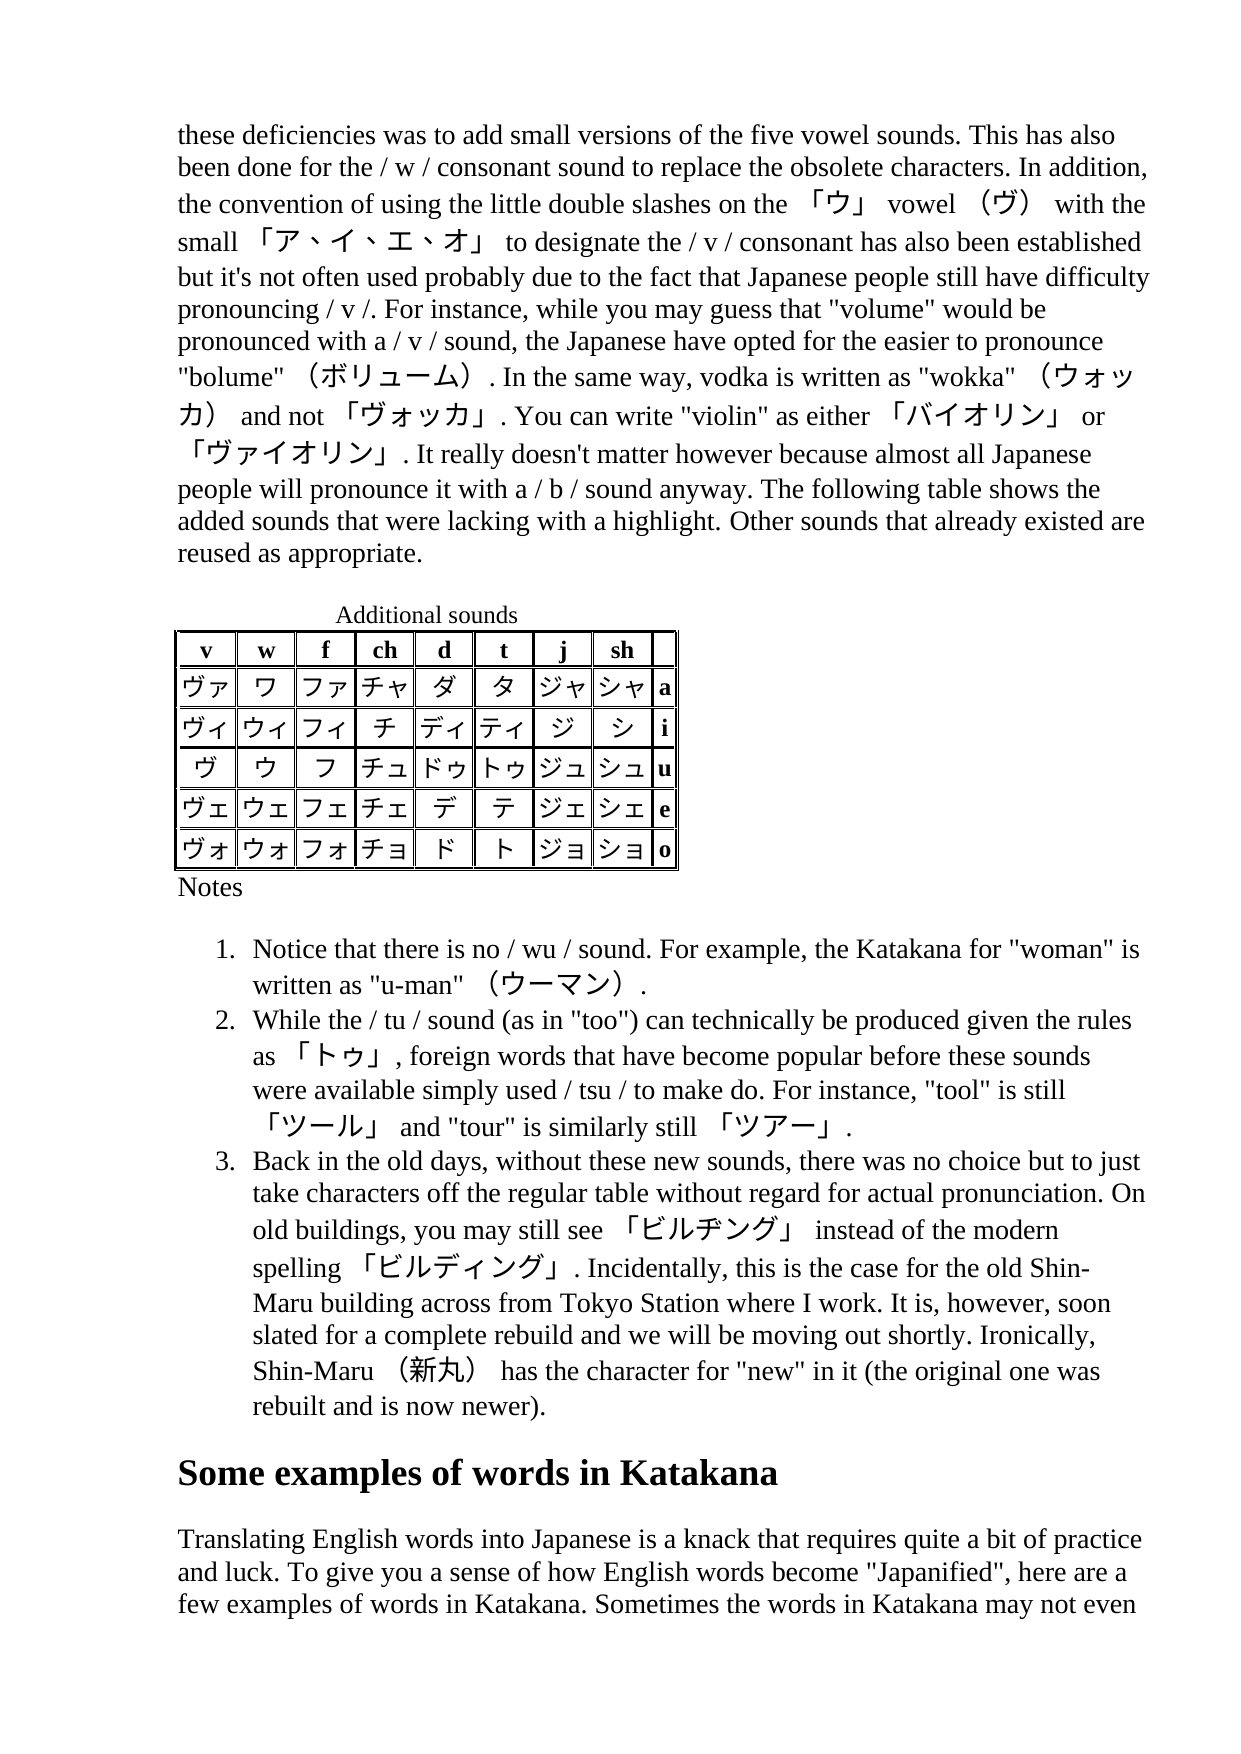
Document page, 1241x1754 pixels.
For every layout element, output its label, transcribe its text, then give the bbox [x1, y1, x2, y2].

table_cell e [654, 786, 676, 827]
table_cell ウェ [238, 790, 294, 827]
table_cell ト [474, 830, 533, 867]
table_cell ファ [297, 669, 354, 706]
table_cell ch [357, 633, 413, 665]
table_cell d [416, 633, 472, 665]
table_cell ウォ [236, 830, 296, 867]
table_cell ヴァ [177, 665, 235, 706]
table_cell t [476, 633, 532, 665]
table_cell ダ [416, 669, 472, 706]
list While the / tu / sound (as in "too") can technically be produced given the rules as 「トゥ」, foreign words that have become popular before these sounds were available simply used / tsu / to make do. For instance, "tool" is still 「ツール」 and "tour" is similarly still 「ツアー」. [215, 1003, 1152, 1144]
list Notice that there is no / wu / sound. For example, the Katakana for "woman" is written as "u-man" （ウーマン）. [215, 932, 1152, 1003]
table_cell ジュ [535, 749, 591, 786]
table_cell j [535, 633, 591, 665]
table_cell ジェ [535, 790, 591, 827]
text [177, 1523, 1152, 1620]
table_cell ウィ [238, 709, 294, 746]
table_cell デ [416, 790, 472, 827]
table_cell ワ [238, 669, 294, 706]
table_cell トゥ [476, 749, 532, 786]
table_cell w [238, 633, 294, 665]
table_cell sh [594, 633, 651, 665]
table_cell フィ [297, 709, 354, 746]
table_cell フェ [297, 790, 354, 827]
table_cell チェ [357, 790, 413, 827]
table_cell f [297, 633, 354, 665]
table_cell ジャ [535, 669, 591, 706]
table_cell ディ [416, 709, 472, 746]
text Notes [177, 870, 1152, 903]
table_cell ティ [476, 709, 532, 746]
table_cell [654, 632, 675, 665]
table_cell u [654, 746, 675, 786]
table_header Additional sounds [176, 598, 677, 630]
table_cell ウ [238, 749, 294, 786]
table_cell ジョ [533, 830, 593, 867]
table_cell a [654, 665, 676, 706]
table_cell シュ [594, 749, 651, 786]
table_cell シェ [594, 790, 651, 827]
table_cell タ [476, 669, 532, 706]
table_cell o [652, 827, 677, 867]
table_cell ヴォ [176, 827, 236, 867]
table_cell チ [357, 709, 413, 746]
table_cell シ [594, 709, 651, 746]
table_cell ヴェ [177, 786, 235, 827]
table_cell ジ [535, 709, 591, 746]
table_cell ヴ [177, 746, 235, 786]
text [177, 118, 1152, 569]
text Some examples of words in Katakana [177, 1450, 1152, 1493]
table_cell i [652, 706, 677, 746]
table_cell ド [415, 827, 474, 867]
table_cell チョ [355, 830, 414, 867]
table_cell ドゥ [416, 749, 472, 786]
table_cell ショ [593, 830, 652, 867]
table_cell v [176, 630, 235, 665]
table_cell シャ [594, 669, 651, 706]
table_cell フ [297, 749, 354, 786]
table_cell テ [476, 790, 532, 827]
list Back in the old days, without these new sounds, there was no choice but to just take characters off the regular table without regard for actual pronunciation. On old buildings, you may still see 「ビルヂング」 instead of the modern spelling 「ビルディング」. Incidentally, this is the case for the old Shin-Maru building across from Tokyo Station where I work. It is, however, soon slated for a complete rebuild and we will be moving out shortly. Ironically, Shin-Maru （新丸） has the character for "new" in it (the original one was rebuilt and is now newer). [215, 1144, 1152, 1421]
table_cell ヴィ [176, 706, 236, 746]
table_cell フォ [296, 830, 355, 867]
table_cell チャ [357, 669, 413, 706]
table_cell チュ [357, 749, 413, 786]
